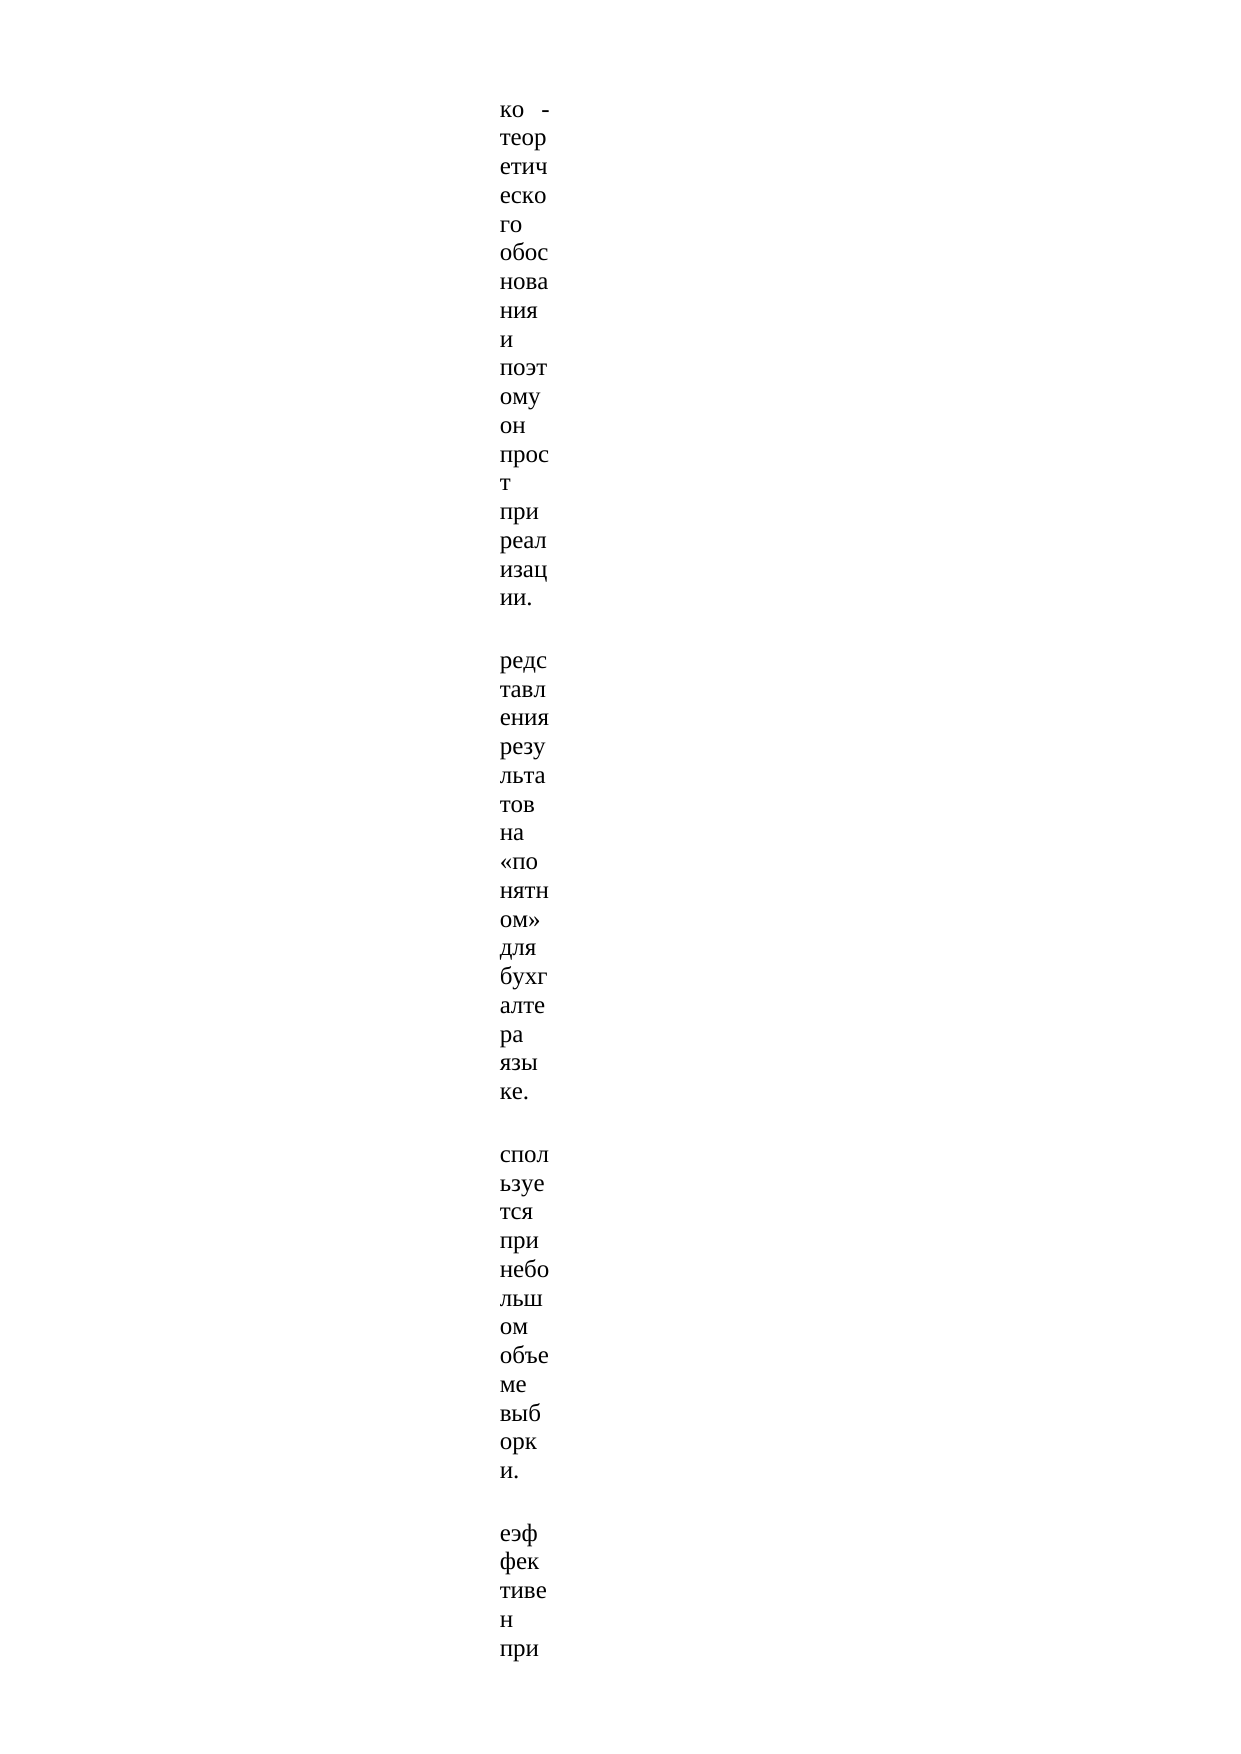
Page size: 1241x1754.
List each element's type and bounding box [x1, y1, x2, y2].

table_cell [500, 89, 549, 1661]
